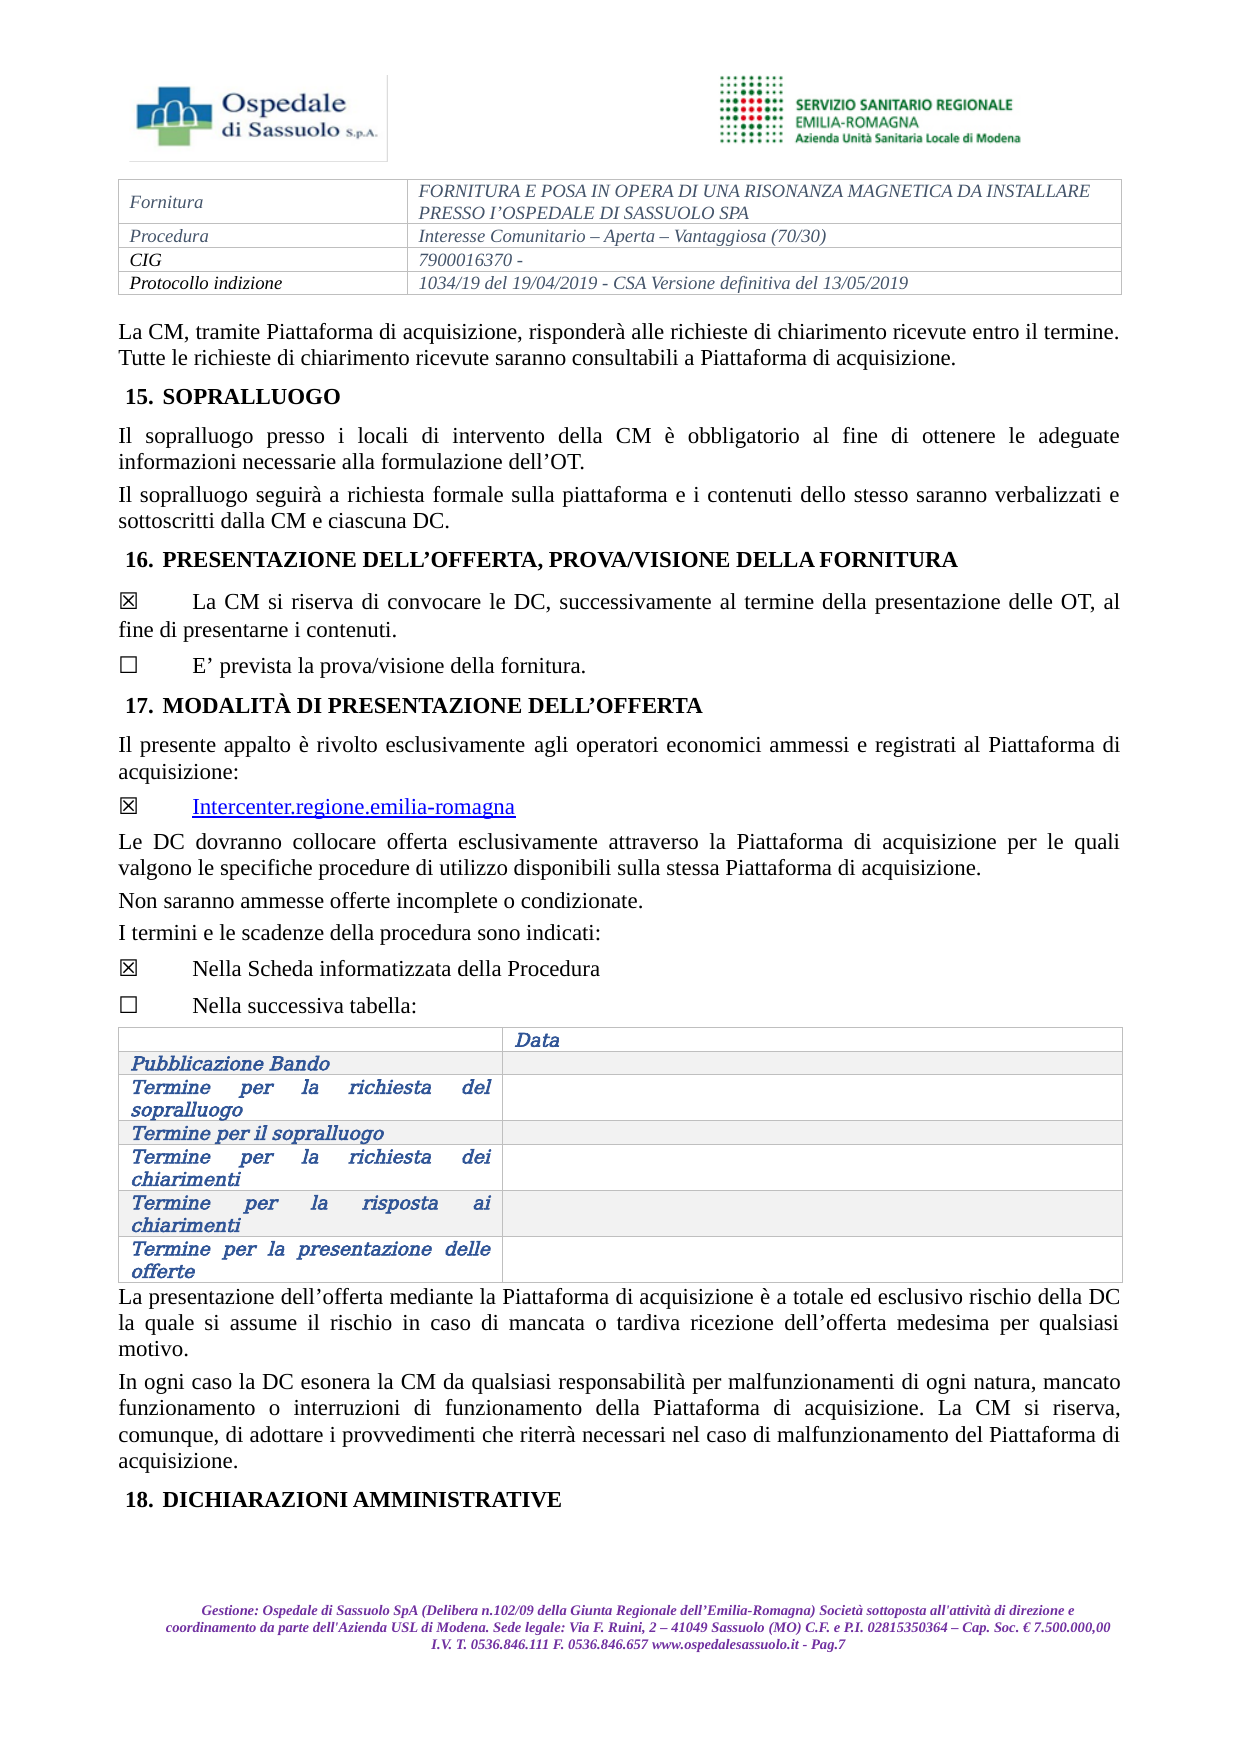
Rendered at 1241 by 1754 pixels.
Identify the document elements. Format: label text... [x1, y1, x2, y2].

table_header [119, 1028, 502, 1051]
table_cell Pubblicazione Bando [119, 1052, 502, 1074]
table_cell [503, 1075, 1122, 1120]
text E’ prevista la prova/visione della fornitura. [118, 649, 1122, 680]
subtitle SOPRALLUOGO [125, 383, 1122, 409]
text La CM, tramite Piattaforma di acquisizione, risponderà alle richieste di chiarimento ricevute entro il termine. Tutte le richieste di chiarimento ricevute saranno consultabili a Piattaforma di acquisizione. [118, 318, 1122, 371]
table_cell Termine per la presentazione delle offerte [119, 1237, 502, 1282]
text Il sopralluogo seguirà a richiesta formale sulla piattaforma e i contenuti dello stesso saranno verbalizzati e sottoscritti dalla CM e ciascuna DC. [118, 481, 1122, 533]
text Nella Scheda informatizzata della Procedura [118, 952, 1122, 983]
text Il sopralluogo presso i locali di intervento della CM è obbligatorio al fine di ottenere le adeguate informazioni necessarie alla formulazione dell’OT. [118, 422, 1122, 474]
text Nella successiva tabella: [118, 989, 1122, 1021]
subtitle PRESENTAZIONE DELL’OFFERTA, PROVA/VISIONE DELLA FORNITURA [125, 546, 1122, 572]
text I termini e le scadenze della procedura sono indicati: [118, 919, 1122, 946]
subtitle DICHIARAZIONI AMMINISTRATIVE [125, 1486, 1122, 1512]
table_cell [503, 1121, 1122, 1144]
table_cell [503, 1052, 1122, 1074]
subtitle MODALITÀ DI PRESENTAZIONE DELL’OFFERTA [125, 692, 1122, 719]
picture [718, 75, 1023, 145]
text Le DC dovranno collocare offerta esclusivamente attraverso la Piattaforma di acquisizione per le quali valgono le specifiche procedure di utilizzo disponibili sulla stessa Piattaforma di acquisizione. [118, 828, 1122, 881]
text La CM si riserva di convocare le DC, successivamente al termine della presentazione delle OT, al fine di presentarne i contenuti. [118, 585, 1122, 642]
picture [129, 75, 389, 163]
text Il presente appalto è rivolto esclusivamente agli operatori economici ammessi e registrati al Piattaforma di acquisizione: [118, 731, 1122, 784]
table_cell Termine per il sopralluogo [119, 1121, 502, 1144]
table_cell [503, 1145, 1122, 1190]
table_cell [503, 1237, 1122, 1282]
table_cell [503, 1191, 1122, 1236]
text Non saranno ammesse offerte incomplete o condizionate. [118, 887, 1122, 913]
table_cell Termine per la richiesta dei chiarimenti [119, 1145, 502, 1190]
table_header Data [503, 1028, 1122, 1051]
table_cell Termine per la risposta ai chiarimenti [119, 1191, 502, 1236]
text La presentazione dell’offerta mediante la Piattaforma di acquisizione è a totale ed esclusivo rischio della DC la quale si assume il rischio in caso di mancata o tardiva ricezione dell’offerta medesima per qualsiasi motivo. [118, 1283, 1122, 1362]
text Intercenter.regione.emilia-romagna [118, 790, 1122, 822]
table_cell Termine per la richiesta del sopralluogo [119, 1075, 502, 1120]
text In ogni caso la DC esonera la CM da qualsiasi responsabilità per malfunzionamenti di ogni natura, mancato funzionamento o interruzioni di funzionamento della Piattaforma di acquisizione. La CM si riserva, comunque, di adottare i provvedimenti che riterrà necessari nel caso di malfunzionamento del Piattaforma di acquisizione. [118, 1368, 1122, 1473]
